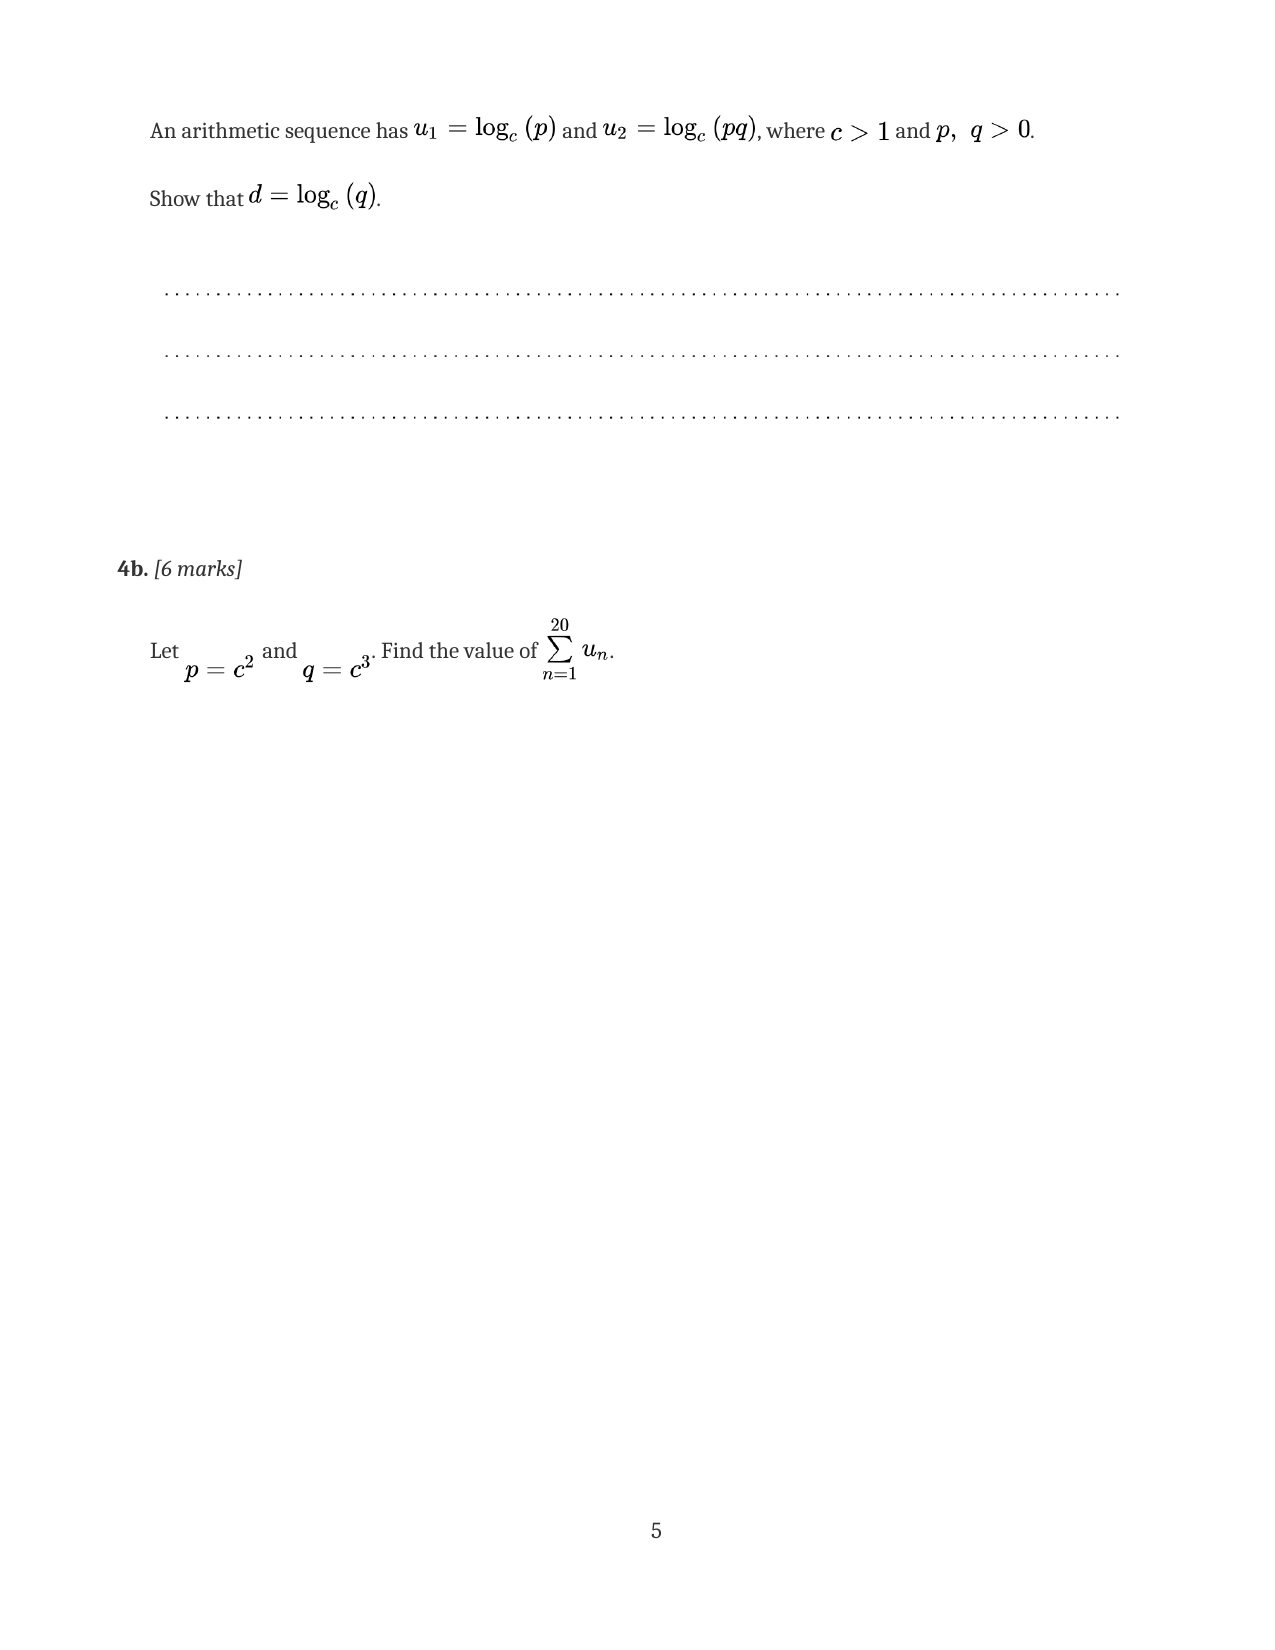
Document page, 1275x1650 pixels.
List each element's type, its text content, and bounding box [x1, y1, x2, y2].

text 4b. [6 marks] [112, 556, 1162, 582]
text Show that . [150, 180, 1162, 217]
picture [542, 612, 610, 684]
picture [248, 180, 377, 212]
picture [150, 247, 1142, 556]
picture [936, 116, 1030, 144]
picture [184, 652, 257, 684]
picture [413, 112, 558, 144]
text Let and . Find the value of . [150, 613, 1162, 689]
picture [302, 652, 372, 684]
picture [602, 112, 757, 144]
picture [830, 118, 891, 144]
